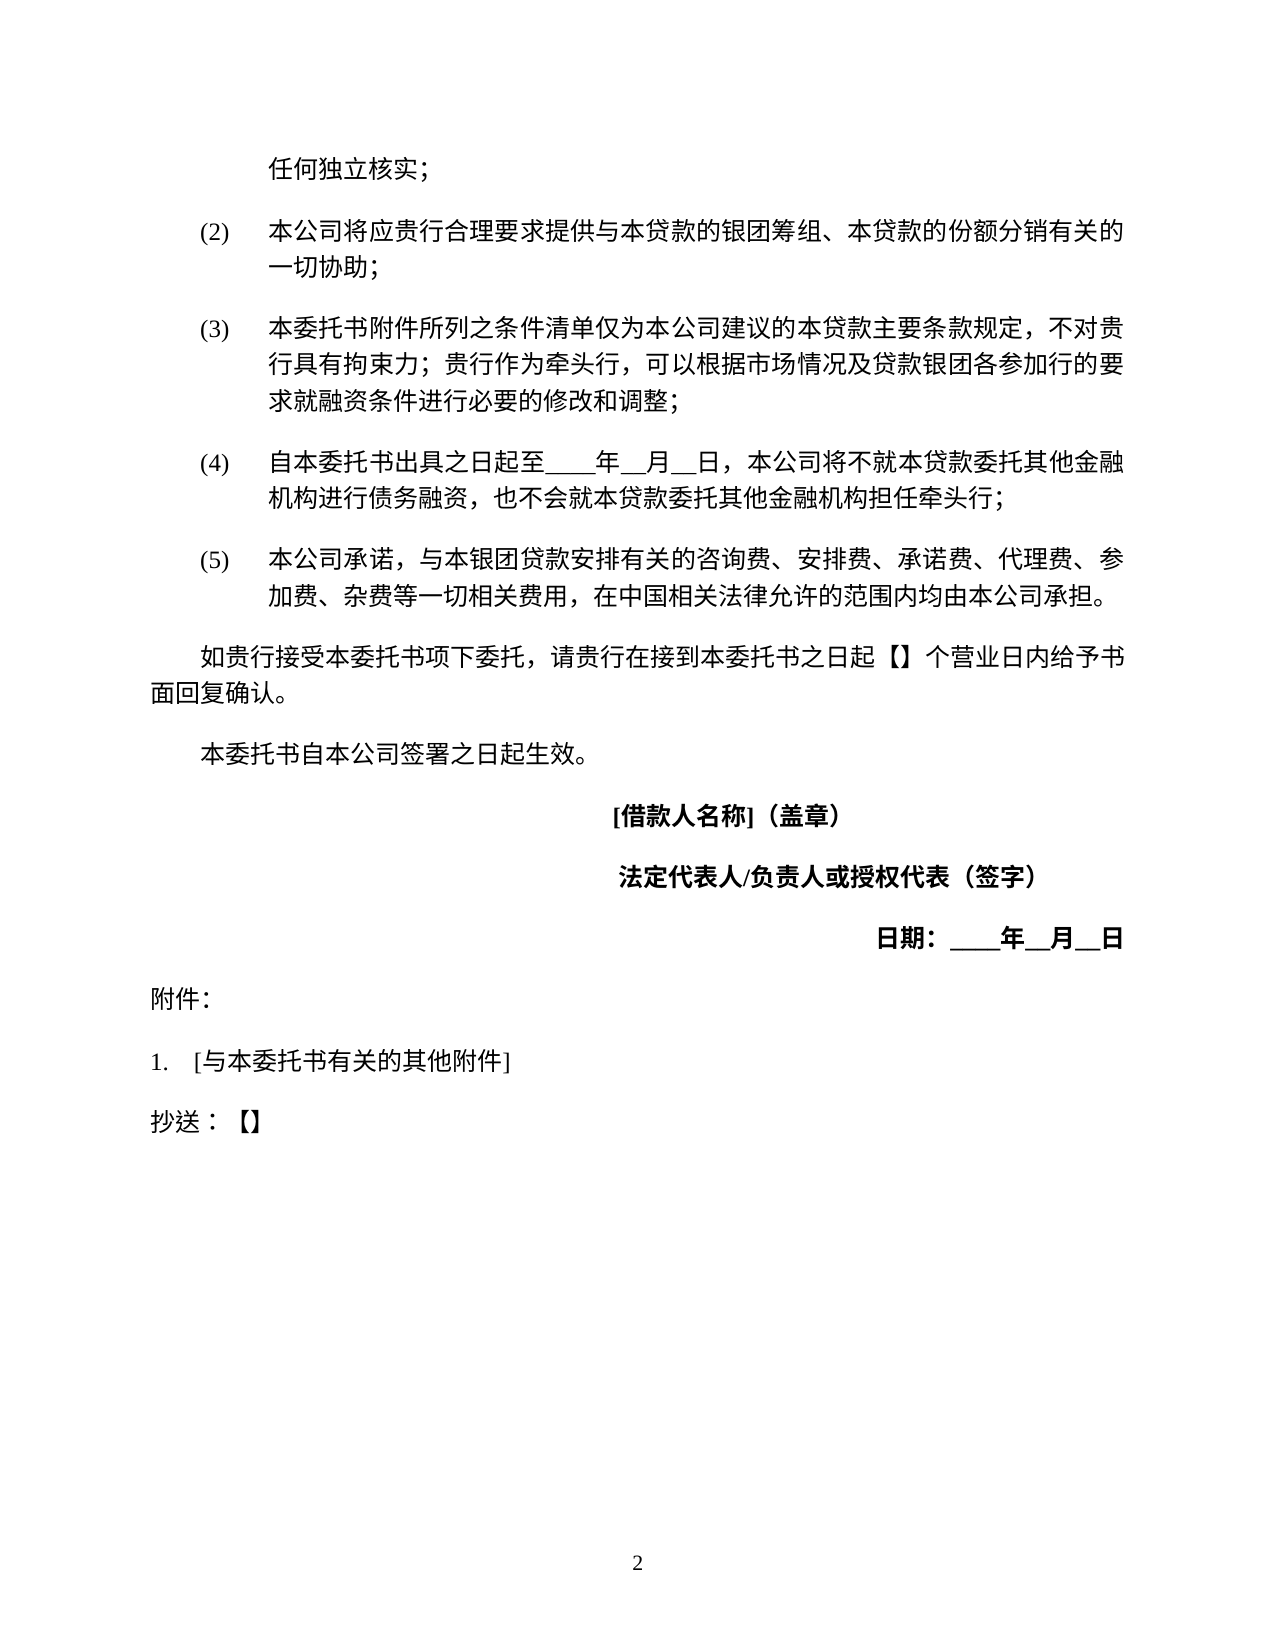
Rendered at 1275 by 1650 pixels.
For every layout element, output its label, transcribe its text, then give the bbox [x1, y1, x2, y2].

list 本委托书附件所列之条件清单仅为本公司建议的本贷款主要条款规定，不对贵行具有拘束力；贵行作为牵头行，可以根据市场情况及贷款银团各参加行的要求就融资条件进行必要的修改和调整； [200, 309, 1125, 417]
list 本公司承诺，与本银团贷款安排有关的咨询费、安排费、承诺费、代理费、参加费、杂费等一切相关费用，在中国相关法律允许的范围内均由本公司承担。 [200, 540, 1125, 612]
list [与本委托书有关的其他附件] [150, 1041, 1125, 1077]
text 法定代表人/负责人或授权代表（签字） [150, 857, 1050, 894]
list 本公司将应贵行合理要求提供与本贷款的银团筹组、本贷款的份额分销有关的一切协助； [200, 211, 1125, 284]
list 自本委托书出具之日起至____年__月__日，本公司将不就本贷款委托其他金融机构进行债务融资，也不会就本贷款委托其他金融机构担任牵头行； [200, 442, 1125, 515]
text 本委托书自本公司签署之日起生效。 [150, 735, 1125, 771]
text 抄送：【】 [150, 1102, 1125, 1139]
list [200, 150, 1125, 186]
text 附件： [150, 980, 1125, 1016]
text 如贵行接受本委托书项下委托，请贵行在接到本委托书之日起【】个营业日内给予书面回复确认。 [150, 637, 1125, 710]
text [借款人名称]（盖章） [150, 796, 1024, 832]
text 日期：____年__月__日 [150, 919, 1125, 955]
